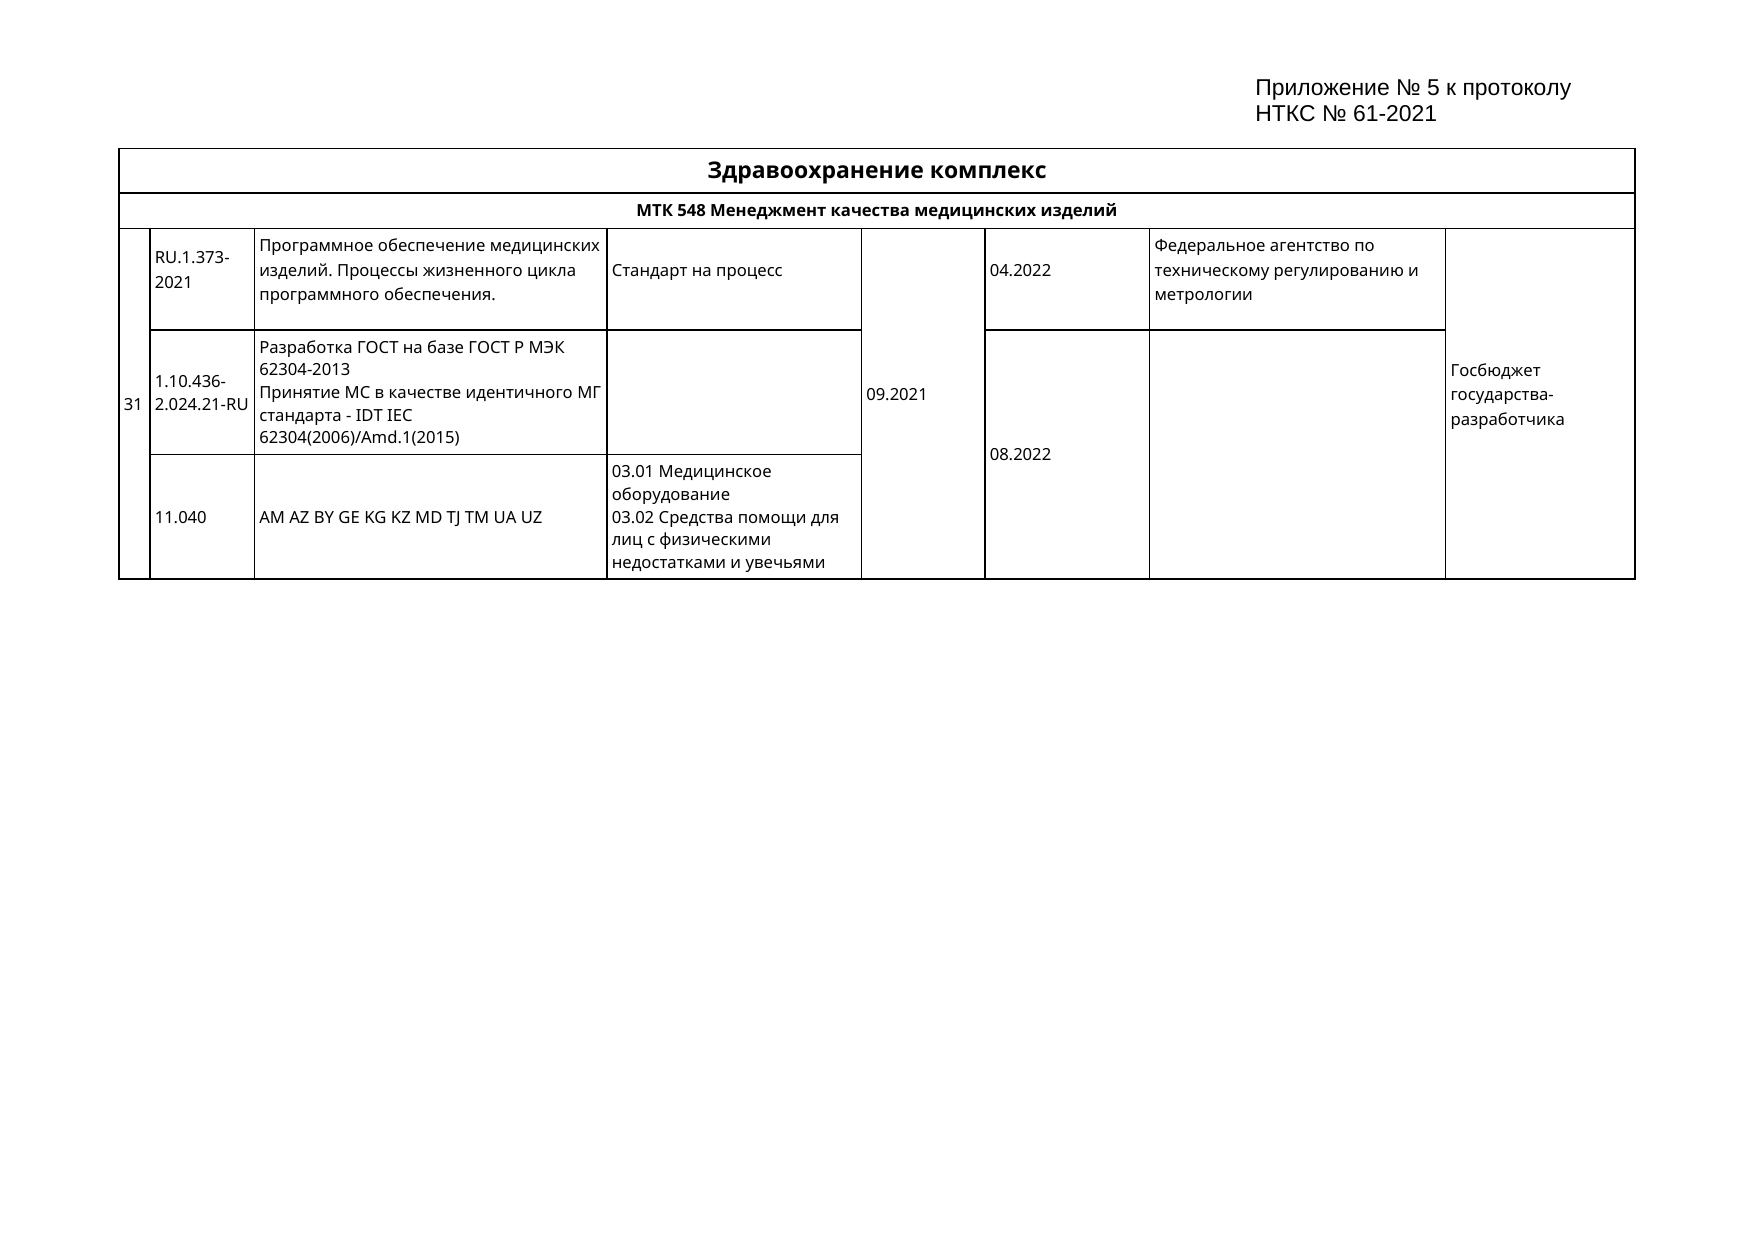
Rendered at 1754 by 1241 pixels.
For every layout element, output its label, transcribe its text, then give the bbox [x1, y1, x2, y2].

table_cell 03.01 Медицинское оборудование 03.02 Средства помощи для лиц с физическими недостатками и увечьями [608, 455, 861, 578]
table_cell Разработка ГОСТ на базе ГОСТ Р МЭК 62304-2013 Принятие МС в качестве идентичного МГ стандарта - IDT IEC 62304(2006)/Amd.1(2015) [255, 331, 606, 453]
table_cell 04.2022 [986, 229, 1149, 329]
table_cell Программное обеспечение медицинских изделий. Процессы жизненного цикла программного обеспечения. [255, 229, 606, 329]
table_cell 11.040 [151, 455, 254, 578]
table_cell AM AZ BY GE KG KZ MD TJ TM UA UZ [255, 455, 606, 578]
table_cell Госбюджет государства-разработчика [1446, 229, 1634, 578]
table_cell Стандарт на процесс [608, 229, 861, 329]
table_cell RU.1.373-2021 [151, 229, 254, 329]
table_cell 09.2021 [862, 229, 984, 578]
table_cell [1150, 331, 1445, 578]
table_cell Здравоохранение комплекс [120, 149, 1634, 192]
table_cell 31 [120, 229, 149, 578]
table_cell 08.2022 [986, 331, 1149, 578]
table_cell [608, 331, 861, 453]
table_cell Федеральное агентство по техническому регулированию и метрологии [1150, 229, 1445, 329]
table_cell 1.10.436-2.024.21-RU [151, 331, 254, 453]
table_cell МТК 548 Менеджмент качества медицинских изделий [120, 194, 1634, 228]
